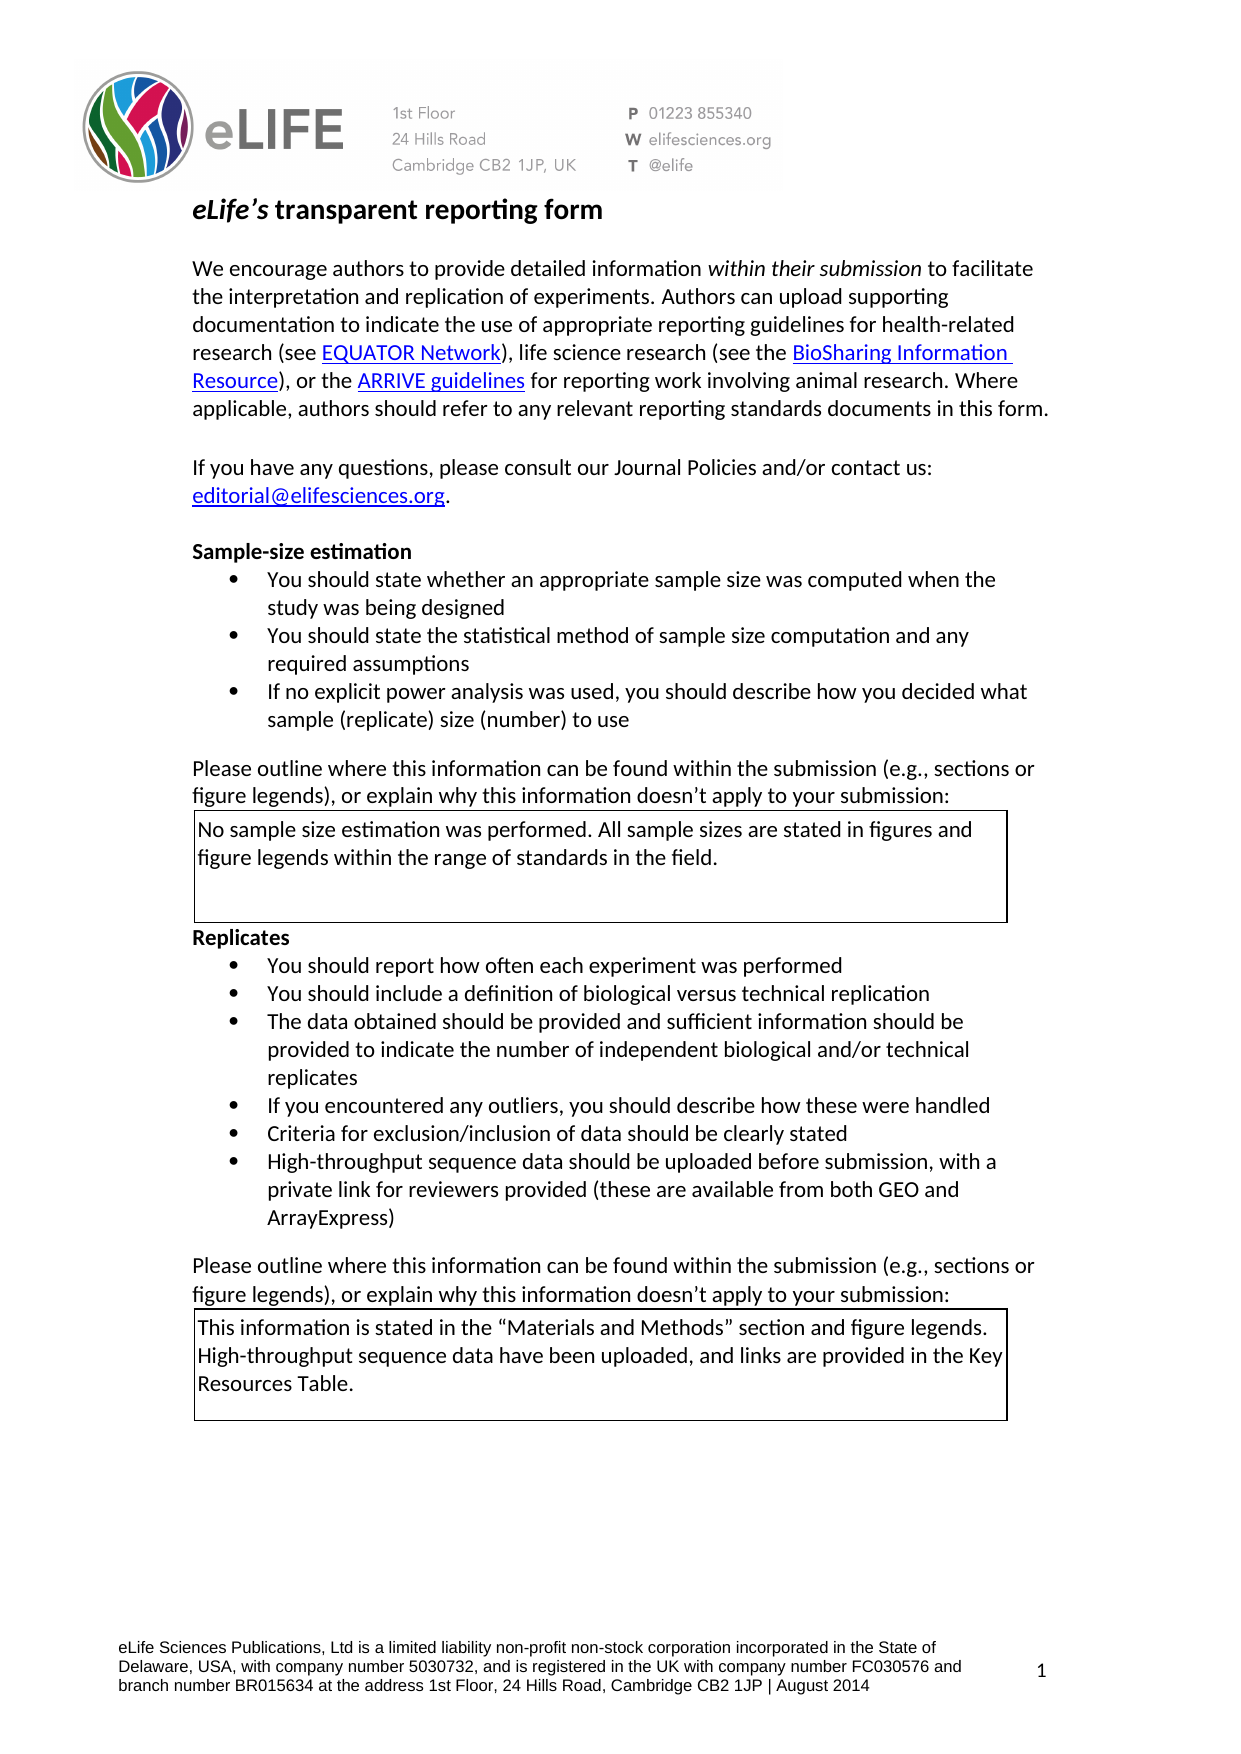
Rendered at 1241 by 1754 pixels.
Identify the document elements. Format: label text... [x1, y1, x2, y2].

list You should state whether an appropriate sample size was computed when the study was being designed [229, 565, 1053, 621]
text We encourage authors to provide detailed information within their submission to facilitate the interpretation and replication of experiments. Authors can upload supporting documentation to indicate the use of appropriate reporting guidelines for health-related research (see EQUATOR Network), life science research (see the BioSharing Information Resource), or the ARRIVE guidelines for reporting work involving animal research. Where applicable, authors should refer to any relevant reporting standards documents in this form. [192, 254, 1053, 423]
text If you have any questions, please consult our Journal Policies and/or contact us: editorial@elifesciences.org. [192, 453, 1053, 509]
text This information is stated in the “Materials and Methods” section and figure legends. [195, 1311, 1006, 1342]
list You should state the statistical method of sample size computation and any required assumptions [229, 621, 1053, 677]
list Criteria for exclusion/inclusion of data should be clearly stated [229, 1119, 1053, 1147]
list The data obtained should be provided and sufficient information should be provided to indicate the number of independent biological and/or technical replicates [229, 1007, 1053, 1091]
text eLife’s transparent reporting form [192, 191, 1053, 226]
text Sample-size estimation [192, 537, 1053, 565]
list High-throughput sequence data should be uploaded before submission, with a private link for reviewers provided (these are available from both GEO and ArrayExpress) [229, 1147, 1053, 1231]
list If you encountered any outliers, you should describe how these were handled [229, 1091, 1053, 1119]
list If no explicit power analysis was used, you should describe how you decided what sample (replicate) size (number) to use [229, 677, 1053, 733]
text High-throughput sequence data have been uploaded, and links are provided in the Key Resources Table. [195, 1342, 1006, 1400]
list You should report how often each experiment was performed [229, 951, 1053, 979]
text Replicates [192, 838, 1053, 951]
picture [73, 59, 784, 191]
text No sample size estimation was performed. All sample sizes are stated in figures and figure legends within the range of standards in the field. [195, 813, 1006, 874]
list You should include a definition of biological versus technical replication [229, 979, 1053, 1007]
